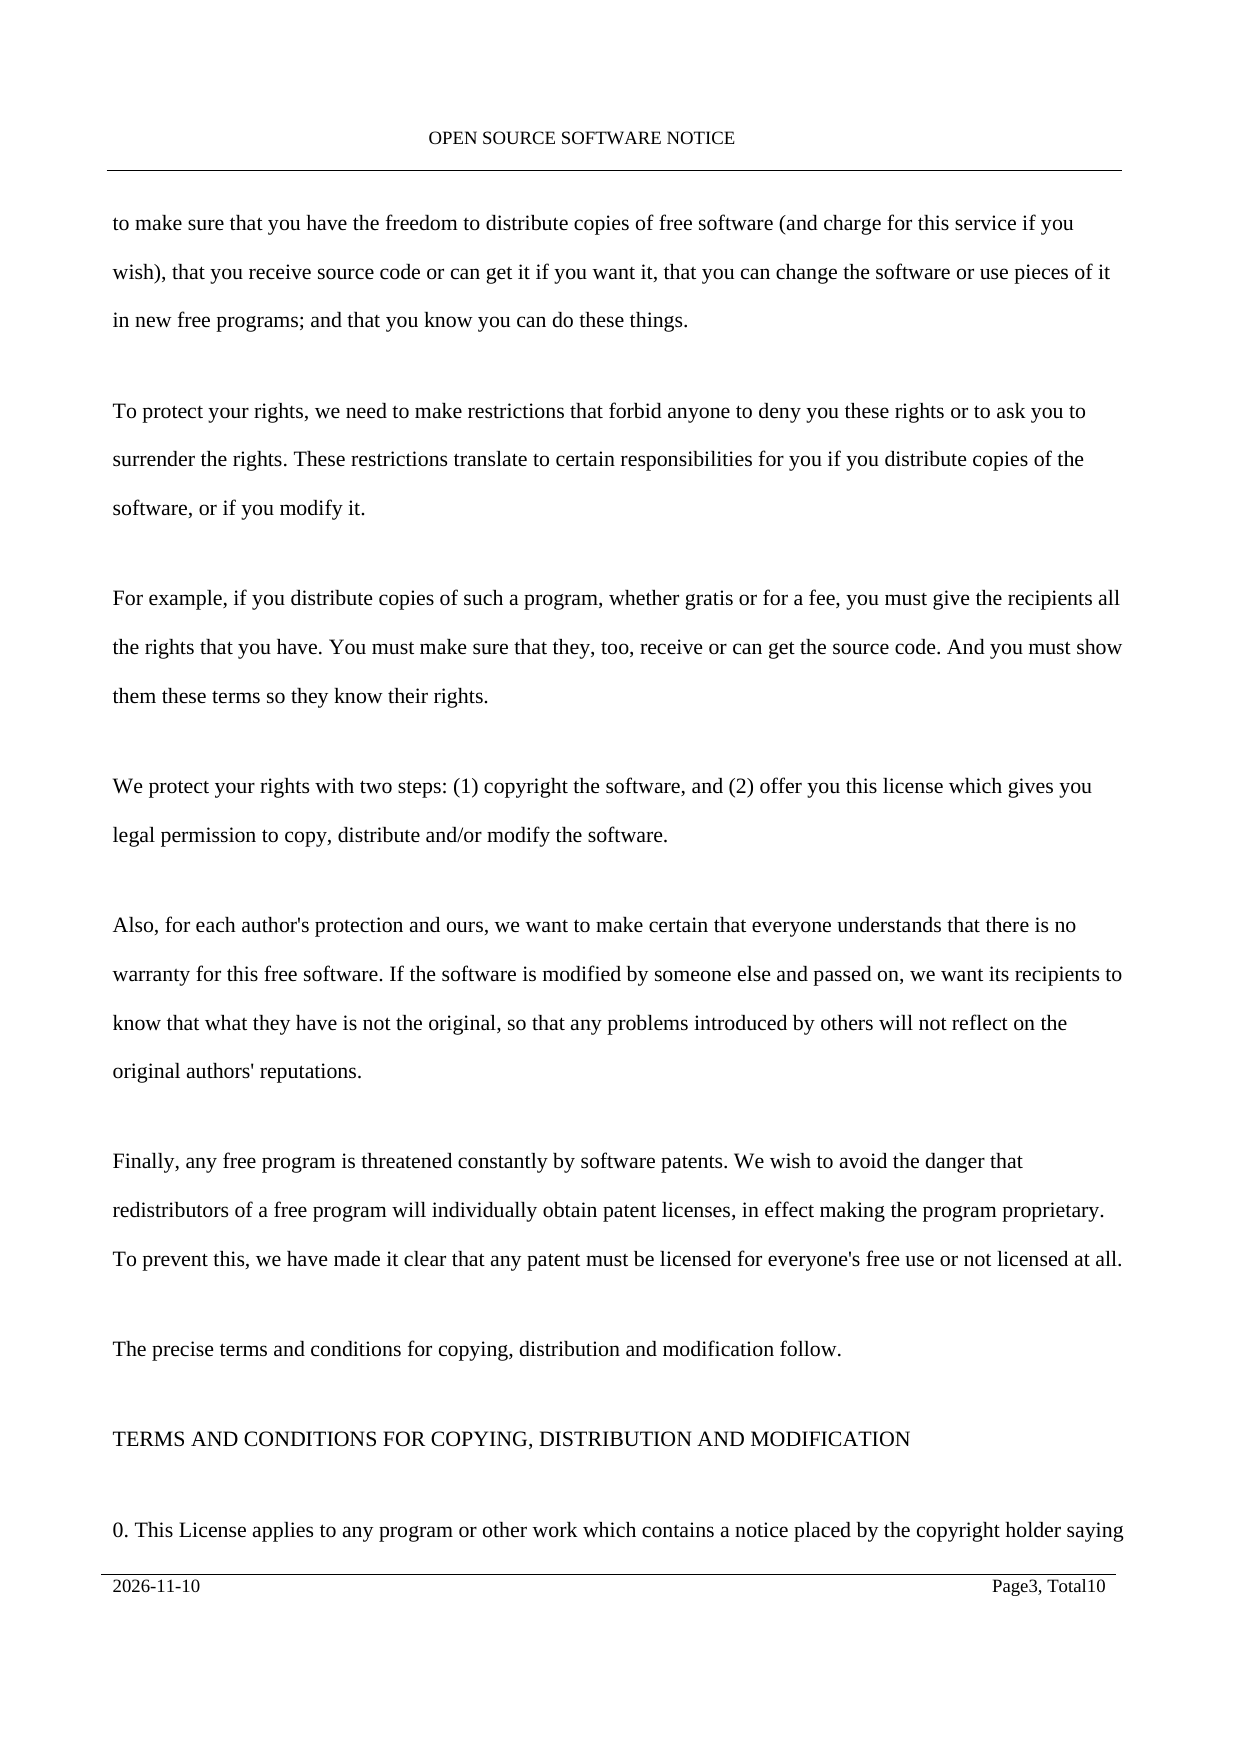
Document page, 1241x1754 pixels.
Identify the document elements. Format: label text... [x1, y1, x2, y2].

text Also, for each author's protection and ours, we want to make certain that everyone understands that there is no warranty for this free software. If the software is modified by someone else and passed on, we want its recipients to know that what they have is not the original, so that any problems introduced by others will not reflect on the original authors' reputations. [112, 908, 1128, 1087]
text The precise terms and conditions for copying, distribution and modification follow. [112, 1333, 1128, 1365]
text Finally, any free program is threatened constantly by software patents. We wish to avoid the danger that redistributors of a free program will individually obtain patent licenses, in effect making the program proprietary. To prevent this, we have made it clear that any patent must be licensed for everyone's free use or not licensed at all. [112, 1145, 1128, 1275]
text We protect your rights with two steps: (1) copyright the software, and (2) offer you this license which gives you legal permission to copy, distribute and/or modify the software. [112, 769, 1128, 851]
text For example, if you distribute copies of such a program, whether gratis or for a fee, you must give the recipients all the rights that you have. You must make sure that they, too, receive or can get the source code. And you must show them these terms so they know their rights. [112, 582, 1128, 712]
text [112, 206, 1128, 336]
text To protect your rights, we need to make restrictions that forbid anyone to deny you these rights or to ask you to surrender the rights. These restrictions translate to certain responsibilities for you if you distribute copies of the software, or if you modify it. [112, 394, 1128, 524]
text TERMS AND CONDITIONS FOR COPYING, DISTRIBUTION AND MODIFICATION [112, 1423, 1128, 1455]
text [112, 1513, 1128, 1546]
